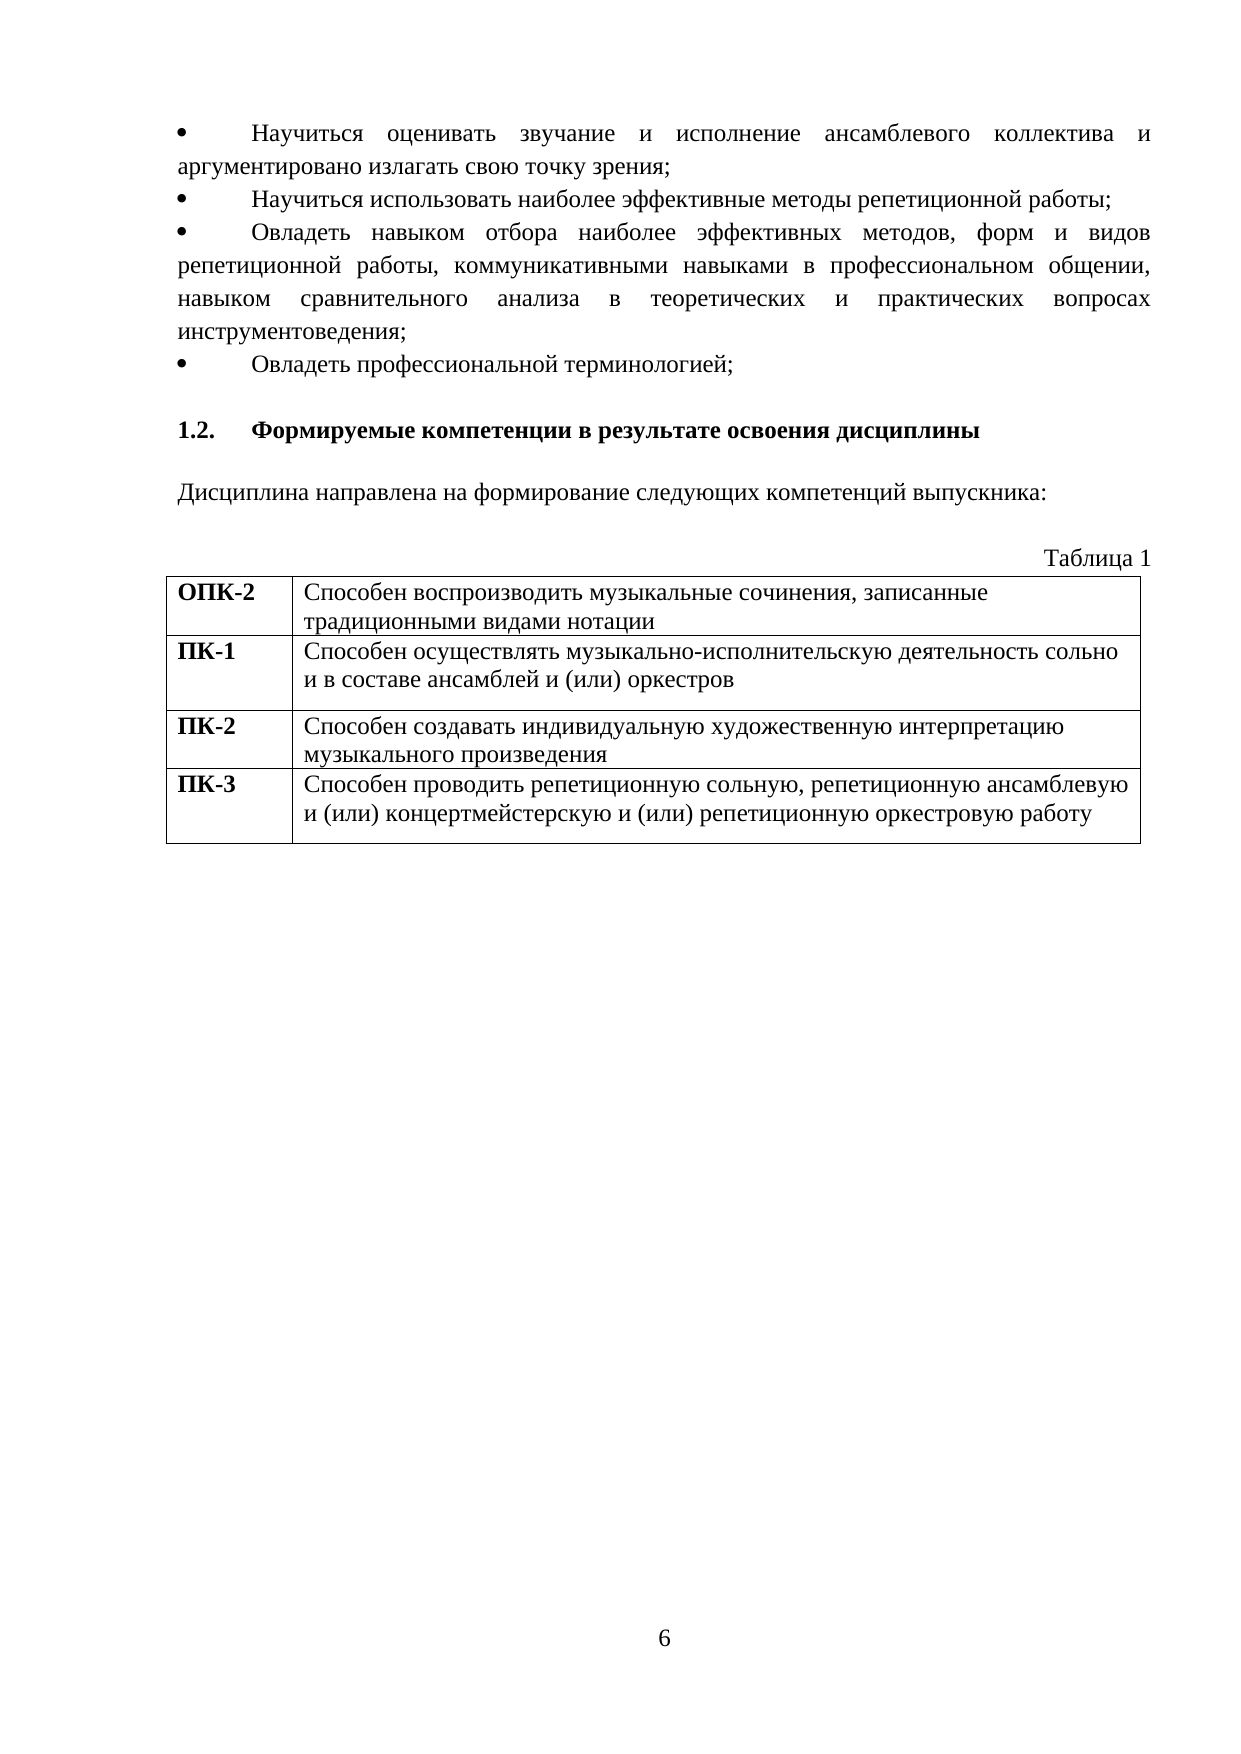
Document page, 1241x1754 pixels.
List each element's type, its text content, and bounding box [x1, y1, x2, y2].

text Таблица 1 [177, 543, 1152, 572]
list Овладеть навыком отбора наиболее эффективных методов, форм и видов репетиционной работы, коммуникативными навыками в профессиональном общении, навыком сравнительного анализа в теоретических и практических вопросах инструментоведения; [177, 217, 1152, 345]
text Дисциплина направлена на формирование следующих компетенций выпускника: [177, 477, 1152, 506]
list Научиться оценивать звучание и исполнение ансамблевого коллектива и аргументировано излагать свою точку зрения; [177, 118, 1152, 180]
table_cell Способен проводить репетиционную сольную, репетиционную ансамблевую и (или) концертмейстерскую и (или) репетиционную оркестровую работу [293, 769, 1140, 843]
table_cell Способен осуществлять музыкально-исполнительскую деятельность сольно и в составе ансамблей и (или) оркестров [293, 636, 1140, 710]
table_cell ПК-2 [167, 711, 292, 768]
table_cell ПК-3 [167, 769, 292, 843]
table_cell ПК-1 [167, 636, 292, 710]
table_header ОПК-2 [167, 577, 292, 635]
list Формируемые компетенции в результате освоения дисциплины [177, 415, 1152, 444]
list Овладеть профессиональной терминологией; [177, 349, 1152, 378]
list Научиться использовать наиболее эффективные методы репетиционной работы; [177, 184, 1152, 213]
table_header Способен воспроизводить музыкальные сочинения, записанные традиционными видами нотации [293, 577, 1140, 635]
table_cell Способен создавать индивидуальную художественную интерпретацию музыкального произведения [293, 711, 1140, 768]
